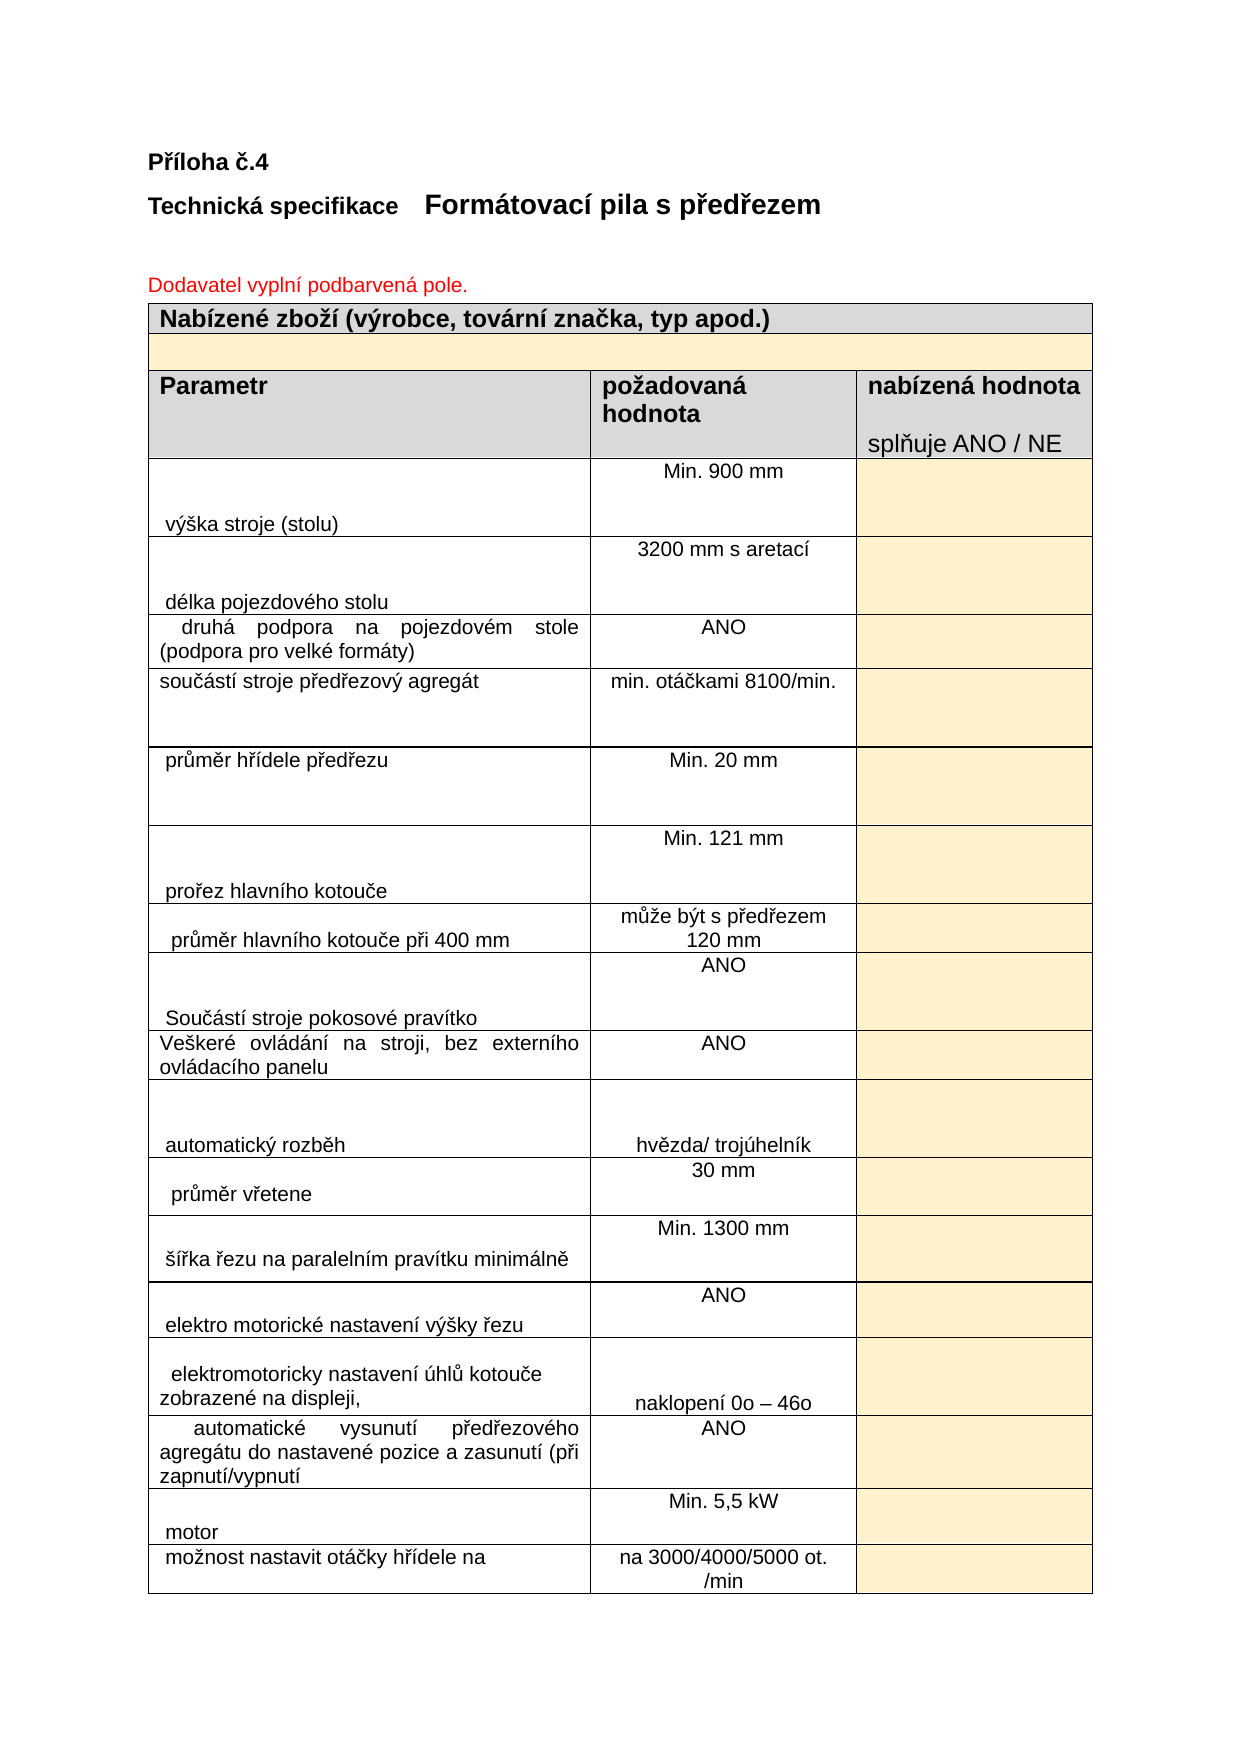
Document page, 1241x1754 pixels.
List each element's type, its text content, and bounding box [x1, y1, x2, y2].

table_cell hvězda/ trojúhelník [591, 1080, 856, 1157]
table_cell Min. 121 mm [591, 826, 856, 903]
table_cell 3200 mm s aretací [591, 537, 856, 614]
table_cell [857, 1545, 1092, 1592]
table_cell může být s předřezem 120 mm [591, 904, 856, 952]
table_cell [857, 1031, 1092, 1079]
table_cell [857, 459, 1092, 536]
table_cell nabízená hodnota splňuje ANO / NE [857, 371, 1092, 457]
table_cell [857, 615, 1092, 668]
table_cell [149, 334, 1092, 370]
table_cell průměr hřídele předřezu [149, 748, 590, 824]
table_cell [857, 1416, 1092, 1488]
table_cell motor [149, 1489, 590, 1543]
table_cell elektro motorické nastavení výšky řezu [149, 1283, 590, 1337]
table_cell na 3000/4000/5000 ot. /min [591, 1545, 856, 1592]
table_cell ANO [591, 953, 856, 1030]
table_cell Součástí stroje pokosové pravítko [149, 953, 590, 1030]
table_cell ANO [591, 615, 856, 668]
table_header Nabízené zboží (výrobce, tovární značka, typ apod.) [149, 304, 1092, 333]
table_cell průměr vřetene [149, 1158, 590, 1215]
table_cell [857, 1283, 1092, 1337]
text Příloha č.4 [148, 148, 1093, 175]
table_cell [857, 1489, 1092, 1543]
table_cell Min. 20 mm [591, 748, 856, 824]
table_cell ANO [591, 1031, 856, 1079]
table_cell [857, 1216, 1092, 1281]
table_cell výška stroje (stolu) [149, 459, 590, 536]
table_cell Min. 5,5 kW [591, 1489, 856, 1543]
table_cell [857, 669, 1092, 746]
table_cell Veškeré ovládání na stroji, bez externího ovládacího panelu [149, 1031, 590, 1079]
text Technická specifikace Formátovací pila s předřezem [148, 188, 1093, 220]
table_cell [857, 1080, 1092, 1157]
text Dodavatel vyplní podbarvená pole. [148, 273, 1093, 297]
table_cell [857, 537, 1092, 614]
table_cell součástí stroje předřezový agregát [149, 669, 590, 746]
table_cell [857, 1158, 1092, 1215]
table_cell prořez hlavního kotouče [149, 826, 590, 903]
table_cell automatické vysunutí předřezového agregátu do nastavené pozice a zasunutí (při zapnutí/vypnutí [149, 1416, 590, 1488]
table_cell [857, 1338, 1092, 1415]
table_cell elektromotoricky nastavení úhlů kotouče zobrazené na displeji, [149, 1338, 590, 1415]
table_cell ANO [591, 1416, 856, 1488]
table_cell 30 mm [591, 1158, 856, 1215]
table_cell min. otáčkami 8100/min. [591, 669, 856, 746]
table_cell šířka řezu na paralelním pravítku minimálně [149, 1216, 590, 1281]
table_cell možnost nastavit otáčky hřídele na [149, 1545, 590, 1592]
table_cell naklopení 0o – 46o [591, 1338, 856, 1415]
table_cell automatický rozběh [149, 1080, 590, 1157]
table_cell Parametr [149, 371, 590, 457]
table_cell druhá podpora na pojezdovém stole (podpora pro velké formáty) [149, 615, 590, 668]
table_cell ANO [591, 1283, 856, 1337]
table_cell [857, 826, 1092, 903]
table_cell [857, 748, 1092, 824]
table_cell [857, 904, 1092, 952]
table_cell Min. 900 mm [591, 459, 856, 536]
table_cell požadovaná hodnota [591, 371, 856, 457]
table_cell Min. 1300 mm [591, 1216, 856, 1281]
table_cell průměr hlavního kotouče při 400 mm [149, 904, 590, 952]
table_cell [857, 953, 1092, 1030]
